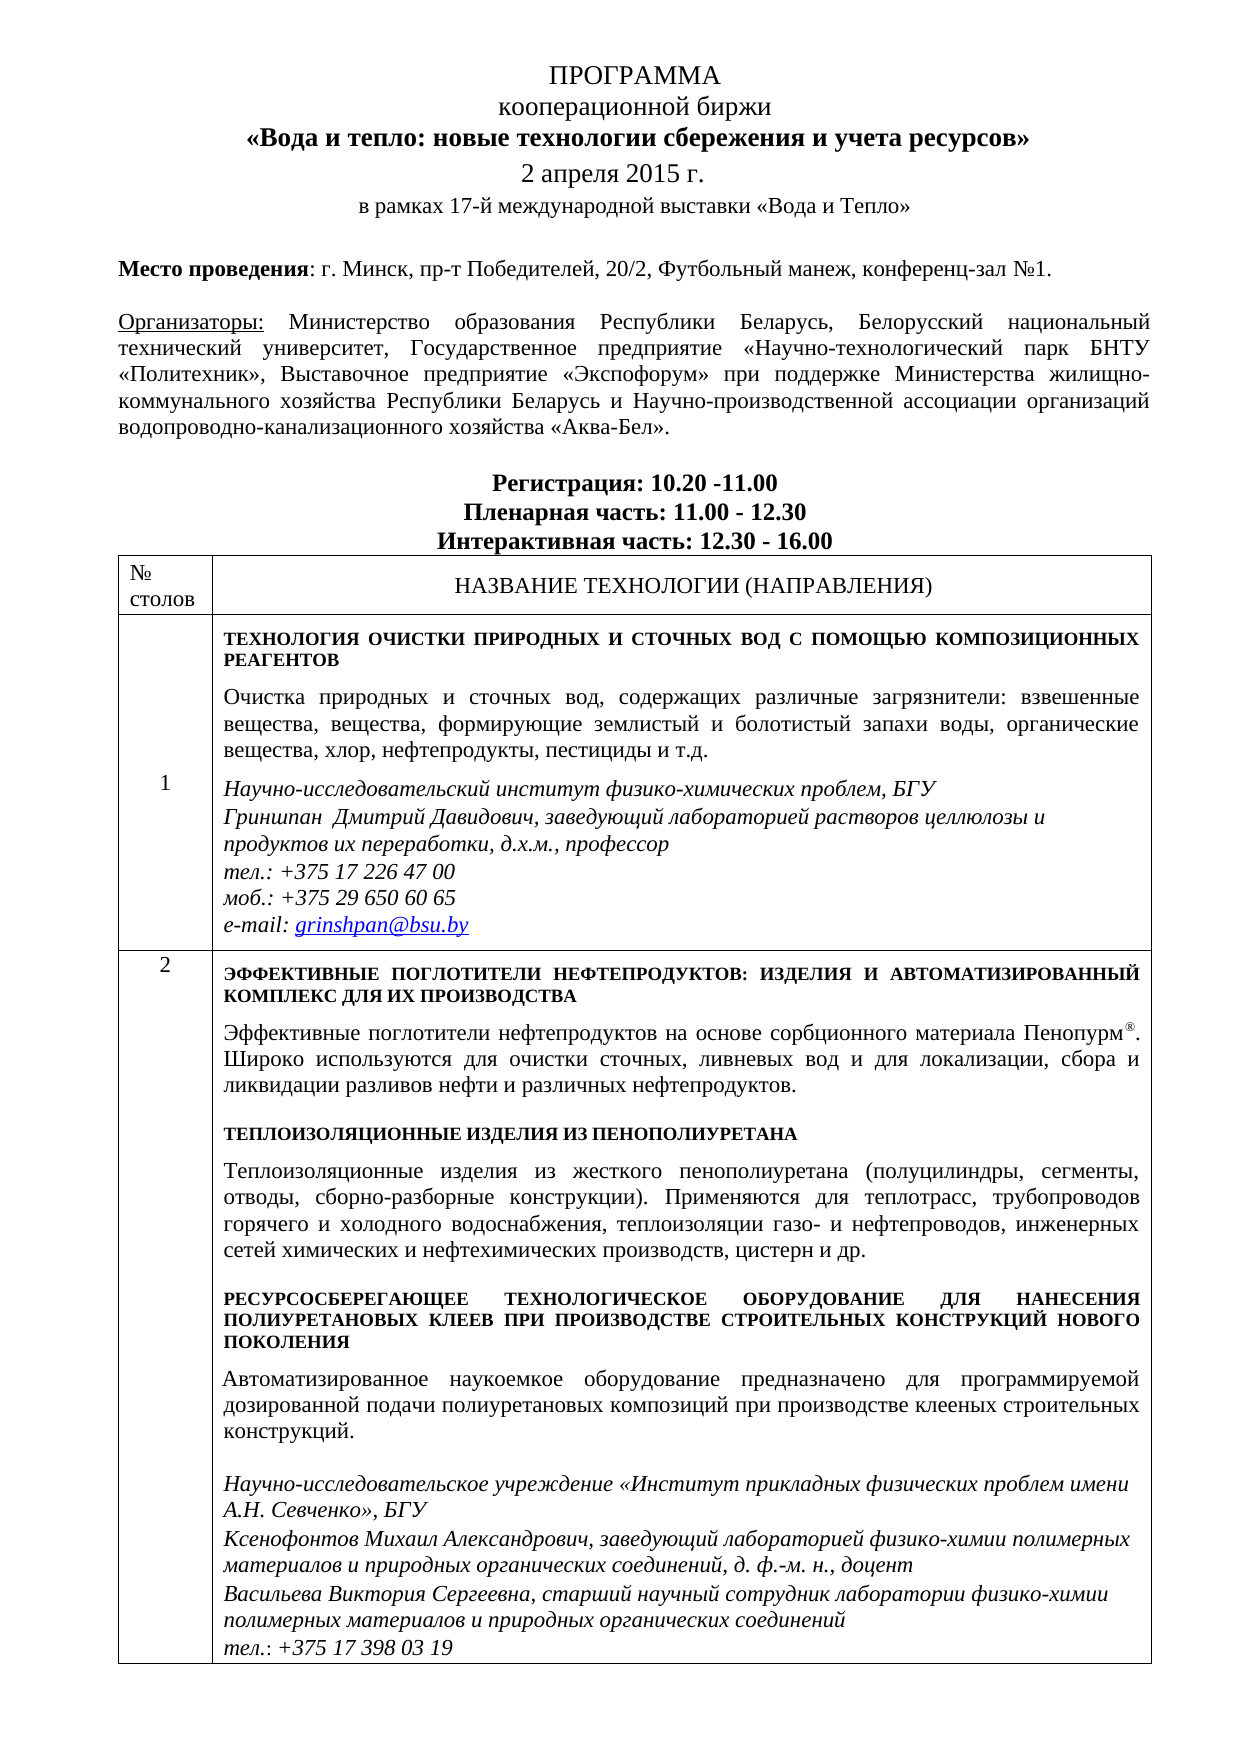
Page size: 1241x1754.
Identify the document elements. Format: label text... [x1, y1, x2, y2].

text 2 апреля 2015 г. [74, 157, 1152, 188]
table_header НАЗВАНИЕ ТЕХНОЛОГИИ (НАПРАВЛЕНИЯ) [213, 556, 1151, 614]
text в рамках 17-й международной выставки «Вода и Тепло» [118, 192, 1152, 218]
text Пленарная часть: 11.00 - 12.30 [118, 497, 1152, 526]
text «Вода и тепло: новые технологии сбережения и учета ресурсов» [118, 121, 1152, 152]
text Место проведения: г. Минск, пр-т Победителей, 20/2, Футбольный манеж, конференц-зал №1. [118, 255, 1142, 281]
text кооперационной биржи [118, 90, 1152, 121]
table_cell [213, 951, 1151, 1663]
text Организаторы: Министерство образования Республики Беларусь, Белорусский национальный технический университет, Государственное предприятие «Научно-технологический парк БНТУ «Политехник», Выставочное предприятие «Экспофорум» при поддержке Министерства жилищно-коммунального хозяйства Республики Беларусь и Научно-производственной ассоциации организаций водопроводно-канализационного хозяйства «Аква-Бел». [118, 308, 1152, 439]
text Регистрация: 10.20 -11.00 [118, 468, 1152, 497]
text Интерактивная часть: 12.30 - 16.00 [118, 526, 1152, 554]
table_cell 1 [119, 615, 212, 950]
table_header № столов [119, 556, 212, 614]
text ПРОГРАММА [118, 59, 1152, 90]
table_cell 2 [119, 951, 212, 1663]
table_cell Технология Очистки природных и сточных вод с помощью композиционных реагентов Очистка природных и сточных вод, содержащих различные загрязнители: взвешенные вещества, вещества, формирующие землистый и болотистый запахи воды, органические вещества, хлор, нефтепродукты, пестициды и т.д. Научно-исследовательский институт физико-химических проблем, БГУ Гриншпан Дмитрий Давидович, заведующий лабораторией растворов целлюлозы и продуктов их переработки, д.х.м., профессор тел.: +375 17 226 47 00 моб.: +375 29 650 60 65 e-mail: grinshpan@bsu.by [213, 615, 1151, 950]
